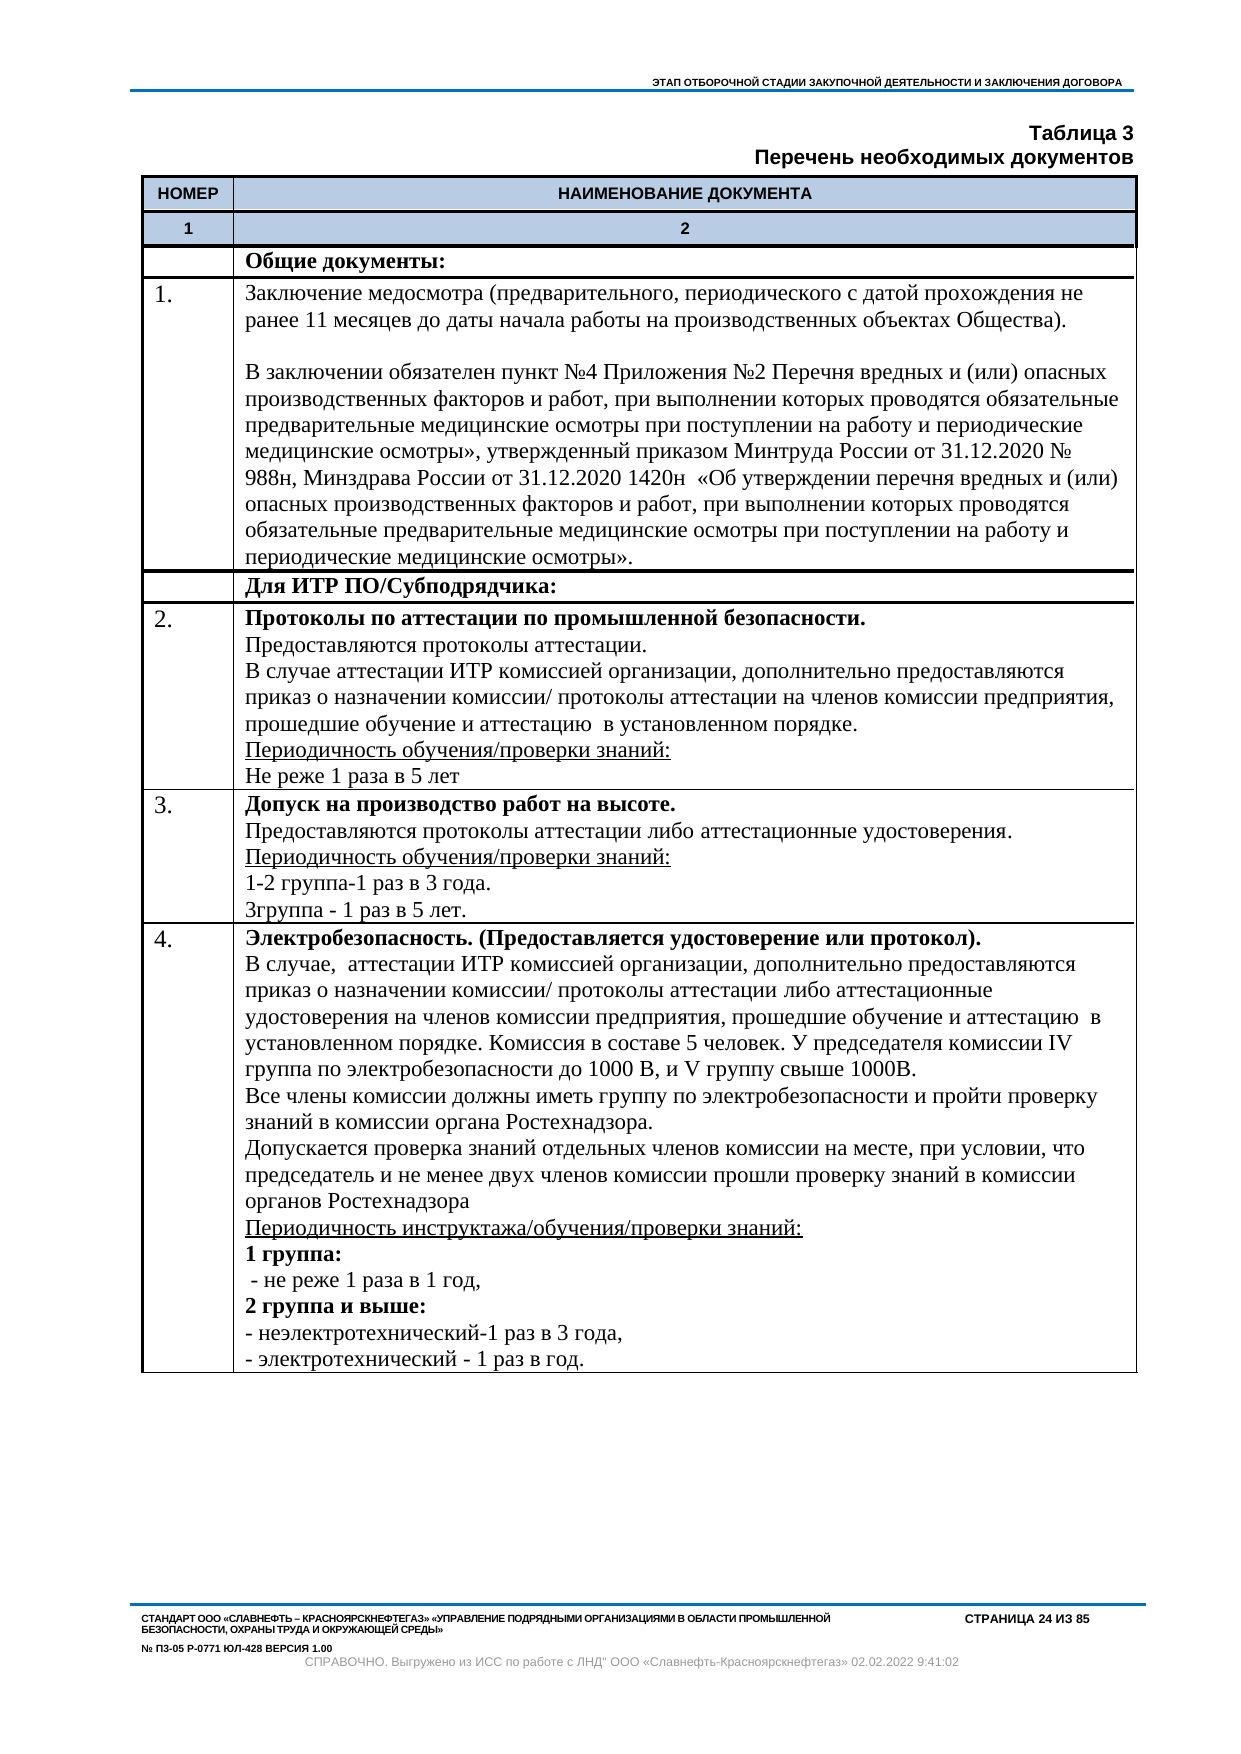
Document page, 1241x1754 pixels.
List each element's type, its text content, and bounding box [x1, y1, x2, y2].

text Перечень необходимых документов [130, 144, 1134, 168]
table_cell 2 [234, 213, 1135, 244]
table_cell Для ИТР ПО/Субподрядчика: [234, 569, 1136, 601]
table_cell Электробезопасность. (Предоставляется удостоверение или протокол). В случае, аттестации ИТР комиссией организации, дополнительно предоставляются приказ о назначении комиссии/ протоколы аттестации либо аттестационные удостоверения на членов комиссии предприятия, прошедшие обучение и аттестацию в установленном порядке. Комиссия в составе 5 человек. У председателя комиссии IV группа по электробезопасности до 1000 В, и V группу свыше 1000В. Все члены комиссии должны иметь группу по электробезопасности и пройти проверку знаний в комиссии органа Ростехнадзора. Допускается проверка знаний отдельных членов комиссии на месте, при условии, что председатель и не менее двух членов комиссии прошли проверку знаний в комиссии органов Ростехнадзора Периодичность инструктажа/обучения/проверки знаний: 1 группа: - не реже 1 раза в 1 год, 2 группа и выше: - неэлектротехнический-1 раз в 3 года, - электротехнический - 1 раз в год. [234, 922, 1136, 1372]
table_cell [144, 924, 233, 1372]
table_cell Общие документы: [234, 244, 1136, 276]
table_cell Допуск на производство работ на высоте. Предоставляются протоколы аттестации либо аттестационные удостоверения. Периодичность обучения/проверки знаний: 1-2 группа-1 раз в 3 года. 3группа - 1 раз в 5 лет. [234, 789, 1136, 922]
table_cell Протоколы по аттестации по промышленной безопасности. Предоставляются протоколы аттестации. В случае аттестации ИТР комиссией организации, дополнительно предоставляются приказ о назначении комиссии/ протоколы аттестации на членов комиссии предприятия, прошедшие обучение и аттестацию в установленном порядке. Периодичность обучения/проверки знаний: Не реже 1 раза в 5 лет [234, 601, 1136, 789]
table_cell Заключение медосмотра (предварительного, периодического с датой прохождения не ранее 11 месяцев до даты начала работы на производственных объектах Общества). В заключении обязателен пункт №4 Приложения №2 Перечня вредных и (или) опасных производственных факторов и работ, при выполнении которых проводятся обязательные предварительные медицинские осмотры при поступлении на работу и периодические медицинские осмотры», утвержденный приказом Минтруда России от 31.12.2020 № 988н, Минздрава России от 31.12.2020 1420н «Об утверждении перечня вредных и (или) опасных производственных факторов и работ, при выполнении которых проводятся обязательные предварительные медицинские осмотры при поступлении на работу и периодические медицинские осмотры». [234, 276, 1136, 569]
table_cell [144, 573, 233, 601]
table_cell [144, 248, 233, 276]
text Таблица 3 [130, 121, 1134, 144]
table_header НАИМЕНОВАНИЕ ДОКУМЕНТА [234, 178, 1135, 209]
table_cell [144, 604, 233, 789]
table_header НОМЕР [144, 178, 233, 209]
table_cell [144, 790, 233, 922]
table_cell [144, 279, 233, 569]
table_cell 1 [144, 213, 233, 244]
